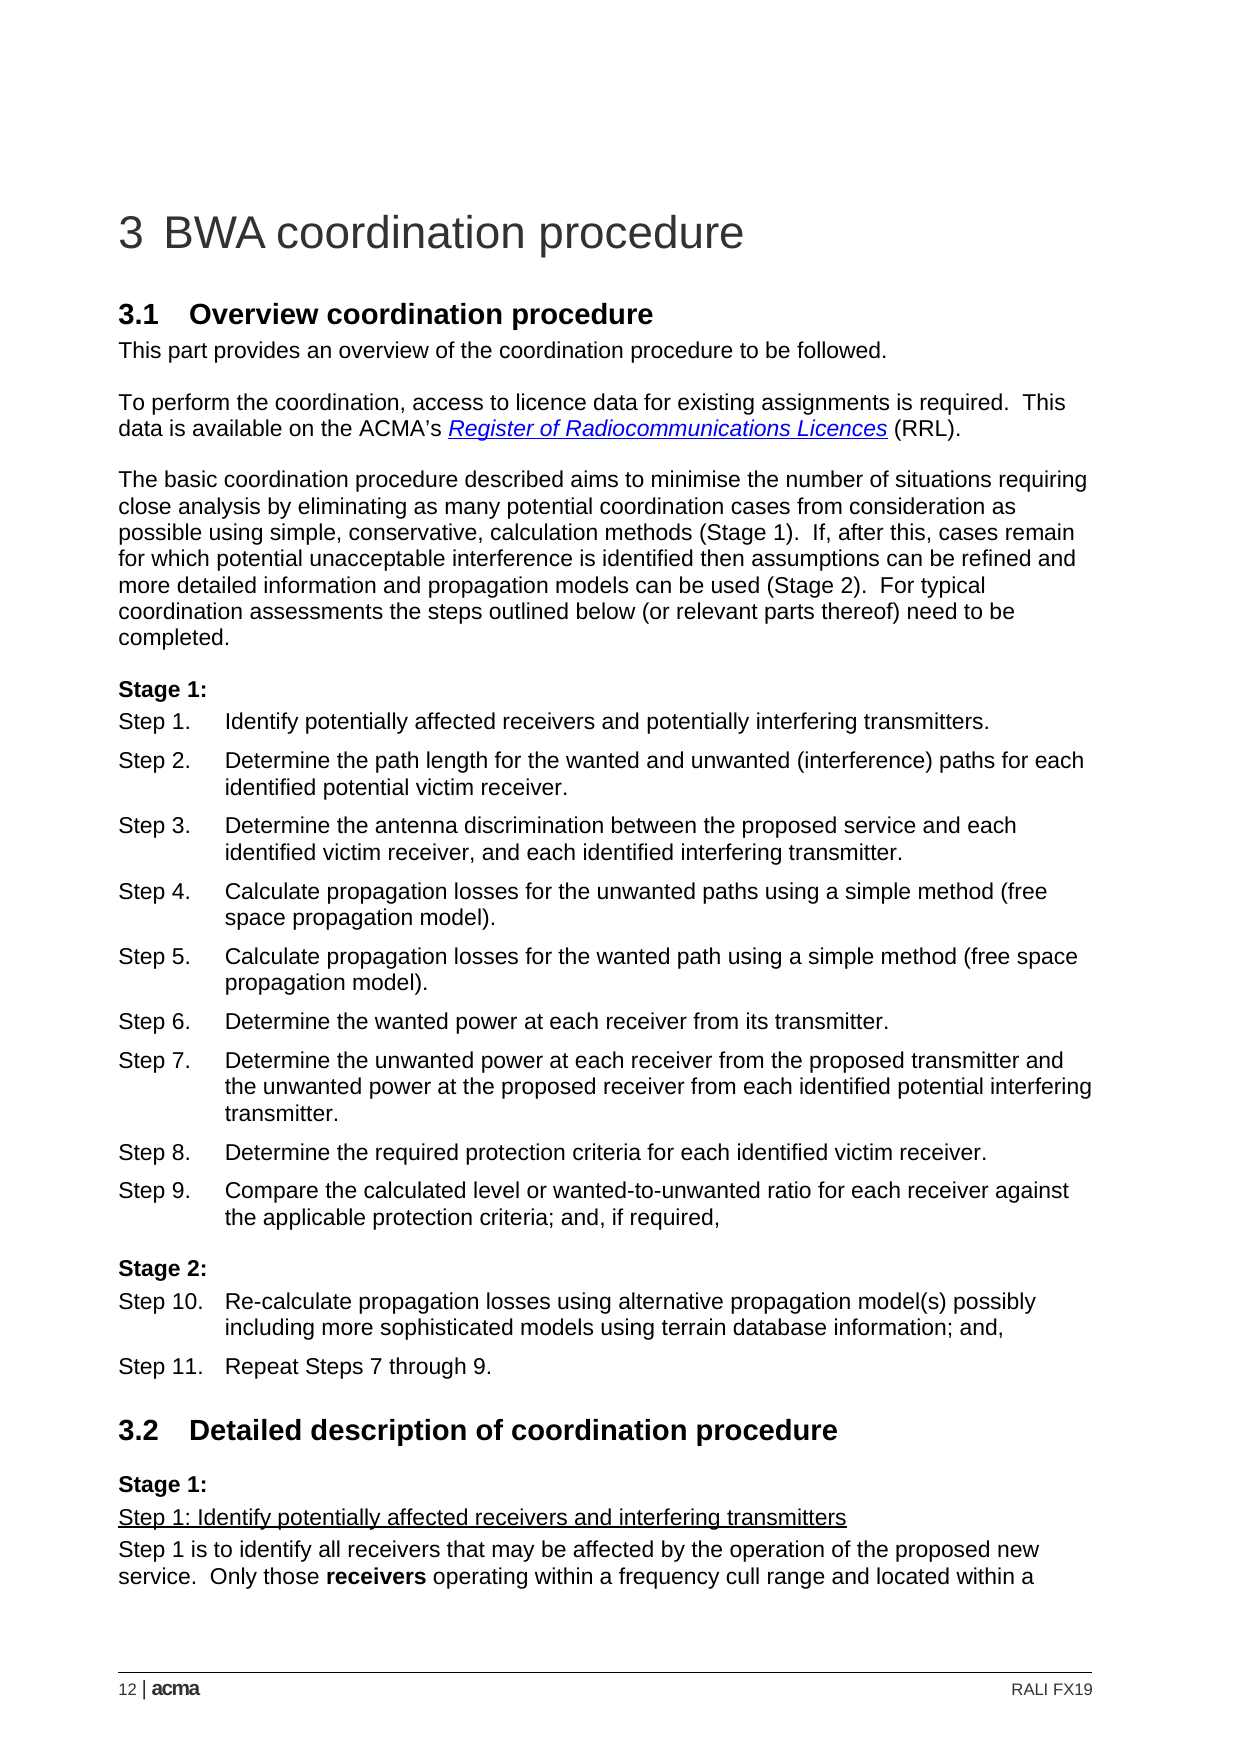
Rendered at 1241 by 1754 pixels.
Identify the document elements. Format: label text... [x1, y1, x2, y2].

text Step 6. Determine the wanted power at each receiver from its transmitter. [118, 1008, 1092, 1034]
subtitle Step 1: Identify potentially affected receivers and interfering transmitters [118, 1504, 1092, 1530]
text Step 3. Determine the antenna discrimination between the proposed service and each identified victim receiver, and each identified interfering transmitter. [118, 812, 1092, 865]
text To perform the coordination, access to licence data for existing assignments is required. This data is available on the ACMA’s Register of Radiocommunications Licences (RRL). [118, 388, 1092, 441]
text This part provides an overview of the coordination procedure to be followed. [118, 337, 1092, 363]
text The basic coordination procedure described aims to minimise the number of situations requiring close analysis by eliminating as many potential coordination cases from consideration as possible using simple, conservative, calculation methods (Stage 1). If, after this, cases remain for which potential unacceptable interference is identified then assumptions can be refined and more detailed information and propagation models can be used (Stage 2). For typical coordination assessments the steps outlined below (or relevant parts thereof) need to be completed. [118, 466, 1092, 651]
subtitle Overview coordination procedure [118, 297, 1092, 331]
subtitle BWA coordination procedure [118, 203, 1092, 260]
text Step 7. Determine the unwanted power at each receiver from the proposed transmitter and the unwanted power at the proposed receiver from each identified potential interfering transmitter. [118, 1047, 1092, 1126]
subtitle Stage 2: [118, 1255, 1092, 1281]
text Step 8. Determine the required protection criteria for each identified victim receiver. [118, 1138, 1092, 1165]
subtitle Detailed description of coordination procedure [118, 1412, 1092, 1446]
text Step 1. Identify potentially affected receivers and potentially interfering transmitters. [118, 708, 1092, 735]
text Step 4. Calculate propagation losses for the unwanted paths using a simple method (free space propagation model). [118, 878, 1092, 930]
text Step 9. Compare the calculated level or wanted-to-unwanted ratio for each receiver against the applicable protection criteria; and, if required, [118, 1177, 1092, 1230]
subtitle Stage 1: [118, 1471, 1092, 1497]
subtitle Stage 1: [118, 676, 1092, 702]
text Step 5. Calculate propagation losses for the wanted path using a simple method (free space propagation model). [118, 943, 1092, 996]
text Step 10. Re-calculate propagation losses using alternative propagation model(s) possibly including more sophisticated models using terrain database information; and, [118, 1288, 1092, 1340]
text Step 2. Determine the path length for the wanted and unwanted (interference) paths for each identified potential victim receiver. [118, 747, 1092, 800]
text Step 11. Repeat Steps 7 through 9. [118, 1353, 1092, 1379]
